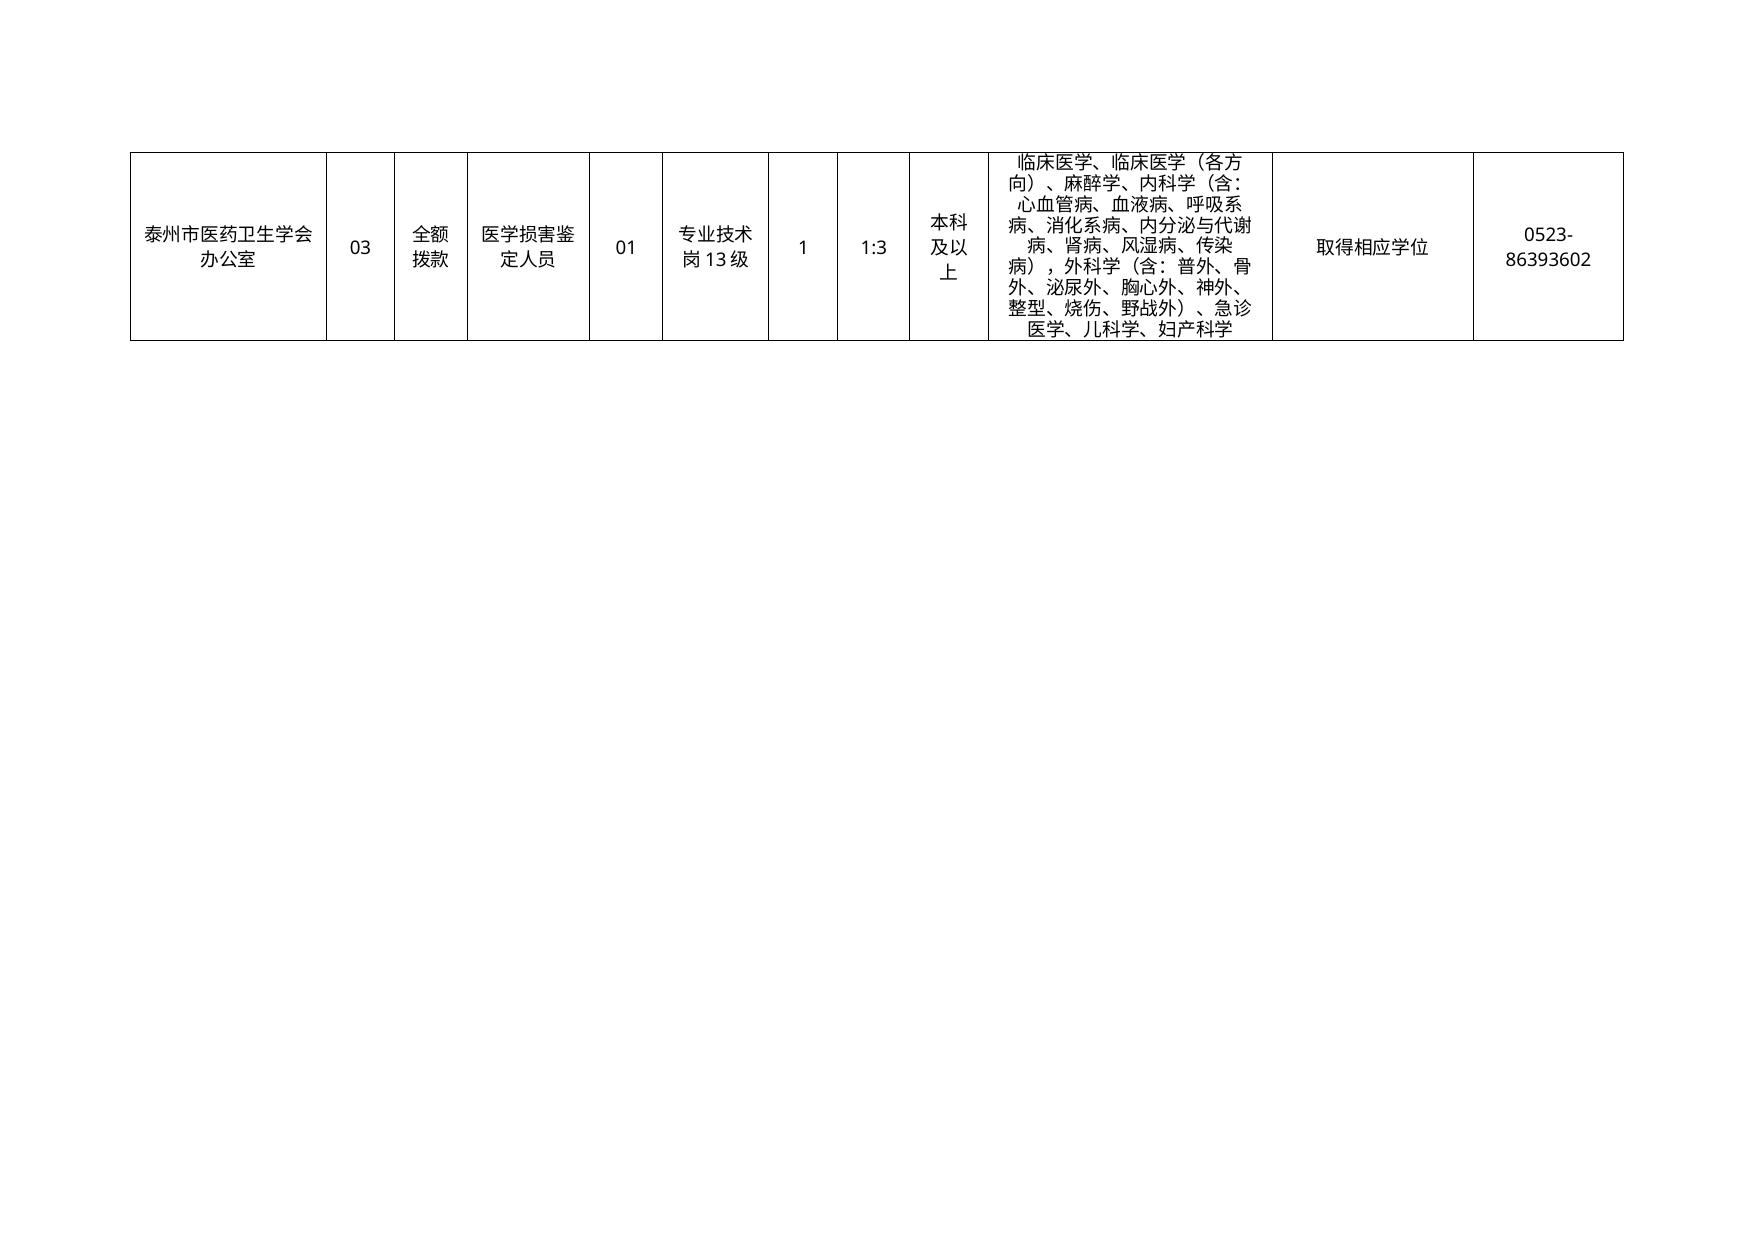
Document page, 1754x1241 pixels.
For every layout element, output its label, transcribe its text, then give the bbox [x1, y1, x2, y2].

table_cell 临床医学、临床医学（各方向）、麻醉学、内科学（含：心血管病、血液病、呼吸系病、消化系病、内分泌与代谢病、肾病、风湿病、传染病），外科学（含：普外、骨外、泌尿外、胸心外、神外、整型、烧伤、野战外）、急诊医学、儿科学、妇产科学 [989, 153, 1272, 340]
table_cell 01 [590, 153, 662, 340]
table_cell 03 [327, 153, 394, 340]
table_cell 1 [769, 153, 837, 340]
table_cell 本科及以上 [910, 153, 988, 340]
table_cell 全额拨款 [395, 153, 467, 340]
table_cell 取得相应学位 [1273, 153, 1473, 340]
table_cell 泰州市医药卫生学会办公室 [131, 153, 326, 340]
table_cell 专业技术岗13级 [663, 153, 768, 340]
table_cell 1:3 [838, 153, 909, 340]
table_cell 0523-86393602 [1474, 153, 1623, 340]
table_cell 医学损害鉴定人员 [468, 153, 589, 340]
